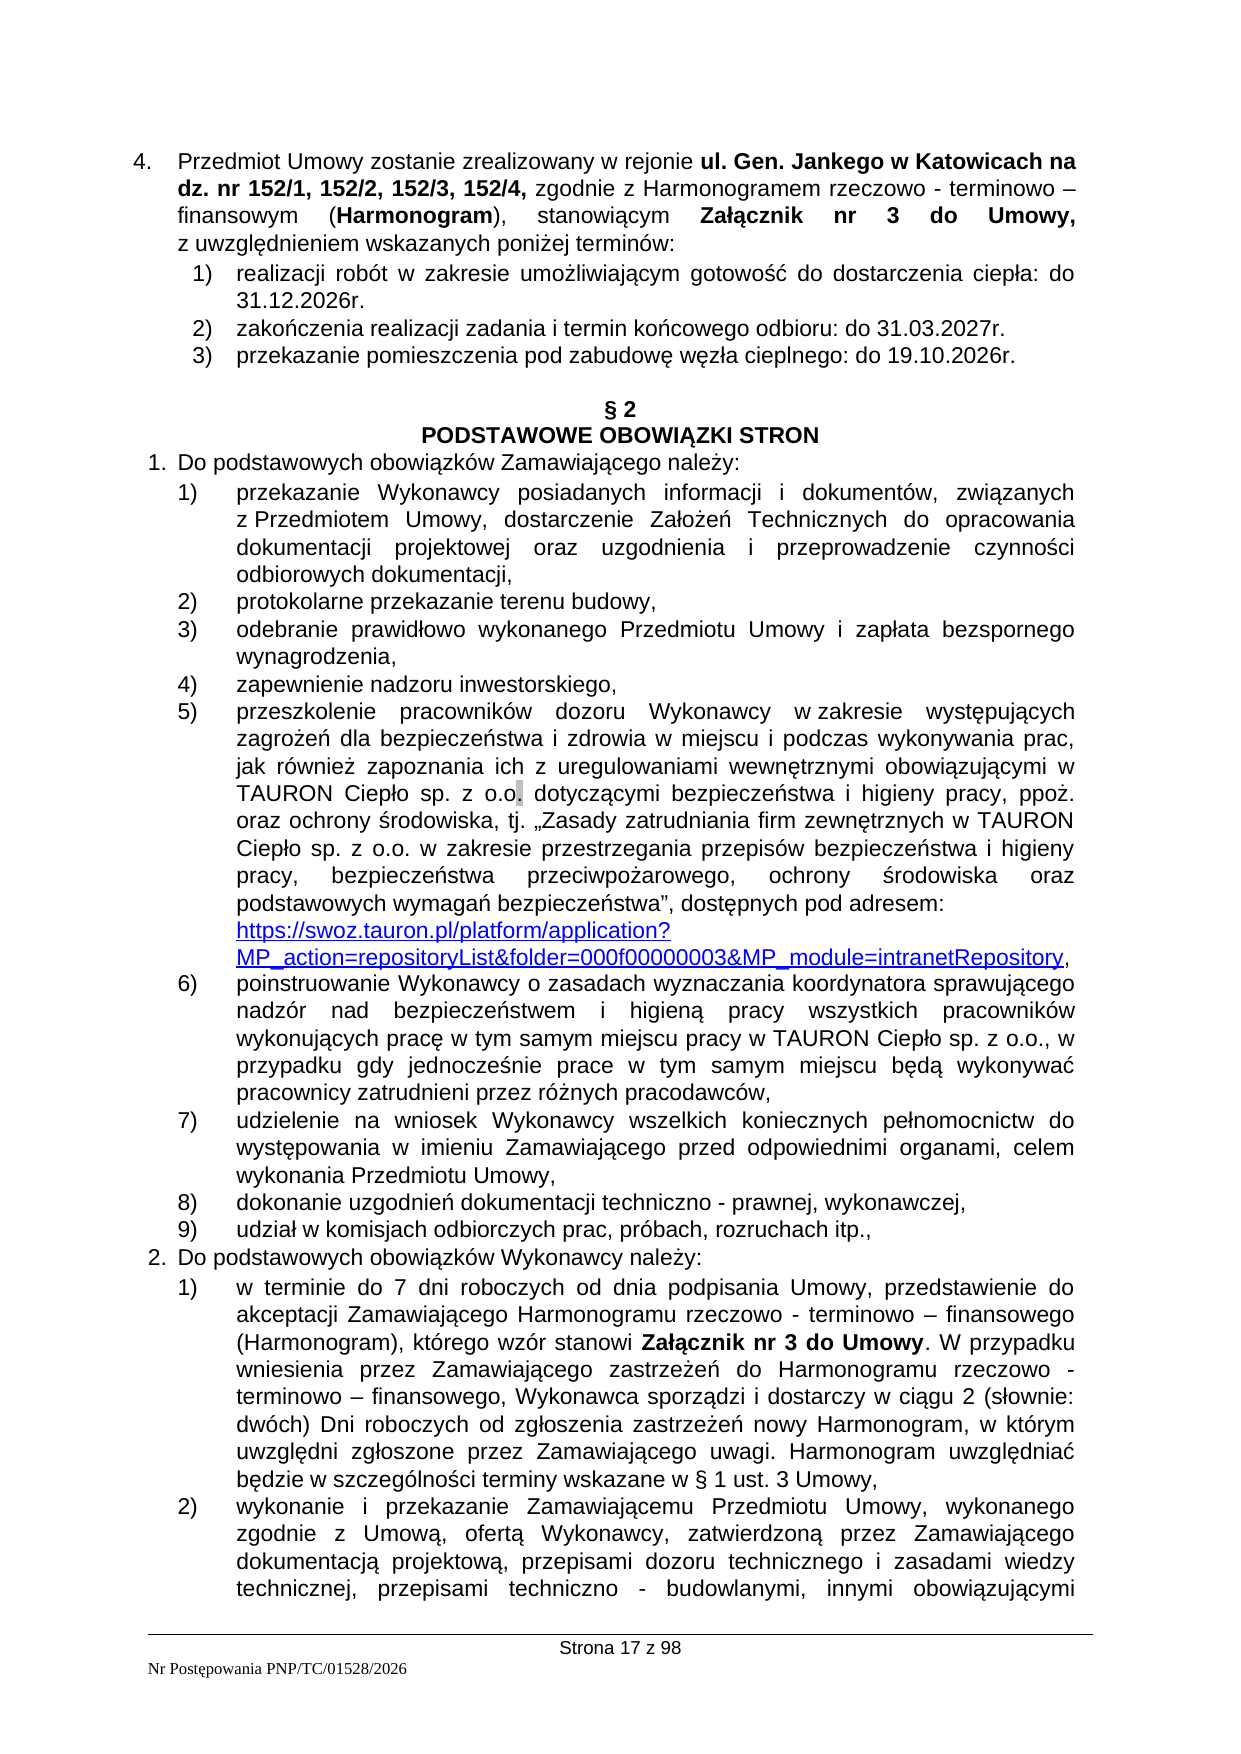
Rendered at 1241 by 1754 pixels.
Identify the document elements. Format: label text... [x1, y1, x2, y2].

list przekazanie Wykonawcy posiadanych informacji i dokumentów, związanych z Przedmiotem Umowy, dostarczenie Założeń Technicznych do opracowania dokumentacji projektowej oraz uzgodnienia i przeprowadzenie czynności odbiorowych dokumentacji, [177, 479, 1075, 587]
text § 2 [148, 396, 1093, 422]
list dokonanie uzgodnień dokumentacji techniczno - prawnej, wykonawczej, [177, 1189, 1075, 1215]
list realizacji robót w zakresie umożliwiającym gotowość do dostarczenia ciepła: do 31.12.2026r. [192, 260, 1075, 313]
list Do podstawowych obowiązków Wykonawcy należy: [148, 1244, 1076, 1270]
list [177, 1493, 1075, 1601]
list w terminie do 7 dni roboczych od dnia podpisania Umowy, przedstawienie do akceptacji Zamawiającego Harmonogramu rzeczowo - terminowo – finansowego (Harmonogram), którego wzór stanowi Załącznik nr 3 do Umowy. W przypadku wniesienia przez Zamawiającego zastrzeżeń do Harmonogramu rzeczowo - terminowo – finansowego, Wykonawca sporządzi i dostarczy w ciągu 2 (słownie: dwóch) Dni roboczych od zgłoszenia zastrzeżeń nowy Harmonogram, w którym uwzględni zgłoszone przez Zamawiającego uwagi. Harmonogram uwzględniać będzie w szczególności terminy wskazane w § 1 ust. 3 Umowy, [177, 1274, 1075, 1492]
list poinstruowanie Wykonawcy o zasadach wyznaczania koordynatora sprawującego nadzór nad bezpieczeństwem i higieną pracy wszystkich pracowników wykonujących pracę w tym samym miejscu pracy w TAURON Ciepło sp. z o.o., w przypadku gdy jednocześnie prace w tym samym miejscu będą wykonywać pracownicy zatrudnieni przez różnych pracodawców, [177, 970, 1075, 1106]
list udział w komisjach odbiorczych prac, próbach, rozruchach itp., [177, 1216, 1075, 1243]
list Przedmiot Umowy zostanie zrealizowany w rejonie ul. Gen. Jankego w Katowicach na dz. nr 152/1, 152/2, 152/3, 152/4, zgodnie z Harmonogramem rzeczowo - terminowo – finansowym (Harmonogram), stanowiącym Załącznik nr 3 do Umowy, z uwzględnieniem wskazanych poniżej terminów: [133, 148, 1076, 256]
list przeszkolenie pracowników dozoru Wykonawcy w zakresie występujących zagrożeń dla bezpieczeństwa i zdrowia w miejscu i podczas wykonywania prac, jak również zapoznania ich z uregulowaniami wewnętrznymi obowiązującymi w TAURON Ciepło sp. z o.o. dotyczącymi bezpieczeństwa i higieny pracy, ppoż. oraz ochrony środowiska, tj. „Zasady zatrudniania firm zewnętrznych w TAURON Ciepło sp. z o.o. w zakresie przestrzegania przepisów bezpieczeństwa i higieny pracy, bezpieczeństwa przeciwpożarowego, ochrony środowiska oraz podstawowych wymagań bezpieczeństwa”, dostępnych pod adresem: [177, 698, 1075, 916]
list przekazanie pomieszczenia pod zabudowę węzła cieplnego: do 19.10.2026r. [192, 342, 1075, 368]
list zapewnienie nadzoru inwestorskiego, [177, 671, 1075, 697]
list zakończenia realizacji zadania i termin końcowego odbioru: do 31.03.2027r. [192, 314, 1075, 341]
list odebranie prawidłowo wykonanego Przedmiotu Umowy i zapłata bezspornego wynagrodzenia, [177, 616, 1075, 669]
list protokolarne przekazanie terenu budowy, [177, 588, 1075, 615]
list udzielenie na wniosek Wykonawcy wszelkich koniecznych pełnomocnictw do występowania w imieniu Zamawiającego przed odpowiednimi organami, celem wykonania Przedmiotu Umowy, [177, 1107, 1075, 1188]
text PODSTAWOWE OBOWIĄZKI STRON [148, 422, 1093, 449]
text https://swoz.tauron.pl/platform/application?MP_action=repositoryList&folder=000f00000003&MP_module=intranetRepository, [236, 917, 1093, 970]
list Do podstawowych obowiązków Zamawiającego należy: [148, 449, 1076, 475]
